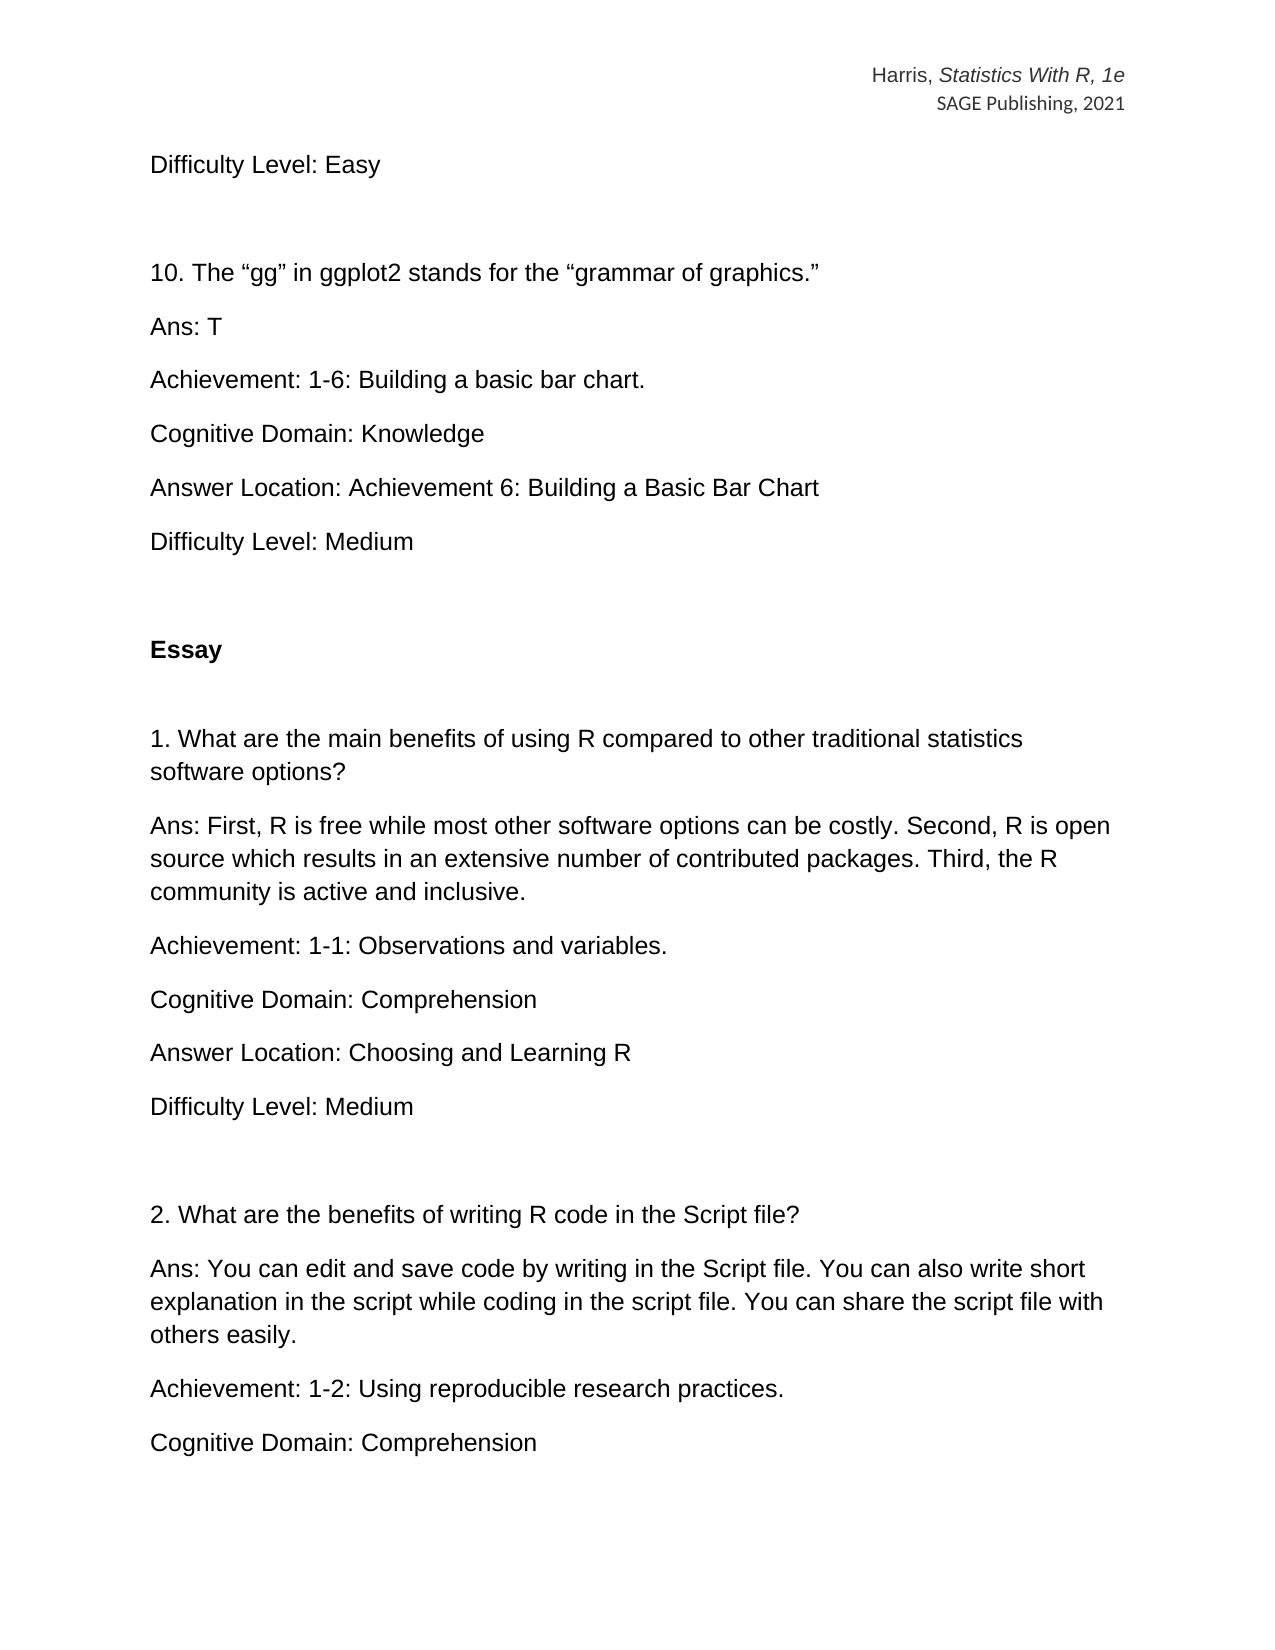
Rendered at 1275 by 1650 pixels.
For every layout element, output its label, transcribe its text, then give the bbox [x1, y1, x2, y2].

text Answer Location: Achievement 6: Building a Basic Bar Chart [150, 473, 1125, 502]
text Ans: You can edit and save code by writing in the Script file. You can also write short explanation in the script while coding in the script file. You can share the script file with others easily. [150, 1254, 1125, 1349]
text Cognitive Domain: Comprehension [150, 1428, 1125, 1456]
text Achievement: 1-1: Observations and variables. [150, 931, 1125, 959]
text Ans: T [150, 312, 1125, 340]
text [150, 365, 1125, 394]
text Difficulty Level: Medium [150, 527, 1125, 556]
text Difficulty Level: Medium [150, 1092, 1125, 1121]
text 1. What are the main benefits of using R compared to other traditional statistics software options? [150, 724, 1125, 786]
text Cognitive Domain: Knowledge [150, 419, 1125, 448]
text Cognitive Domain: Comprehension [150, 984, 1125, 1013]
text Achievement: 1-2: Using reproducible research practices. [150, 1374, 1125, 1402]
text 2. What are the benefits of writing R code in the Script file? [150, 1200, 1125, 1229]
subtitle Essay [150, 639, 1125, 664]
text Answer Location: Choosing and Learning R [150, 1038, 1125, 1067]
text 10. The “gg” in ggplot2 stands for the “grammar of graphics.” [150, 258, 1125, 286]
text Ans: First, R is free while most other software options can be costly. Second, R is open source which results in an extensive number of contributed packages. Third, the R community is active and inclusive. [150, 811, 1125, 906]
text Difficulty Level: Easy [150, 150, 1125, 179]
